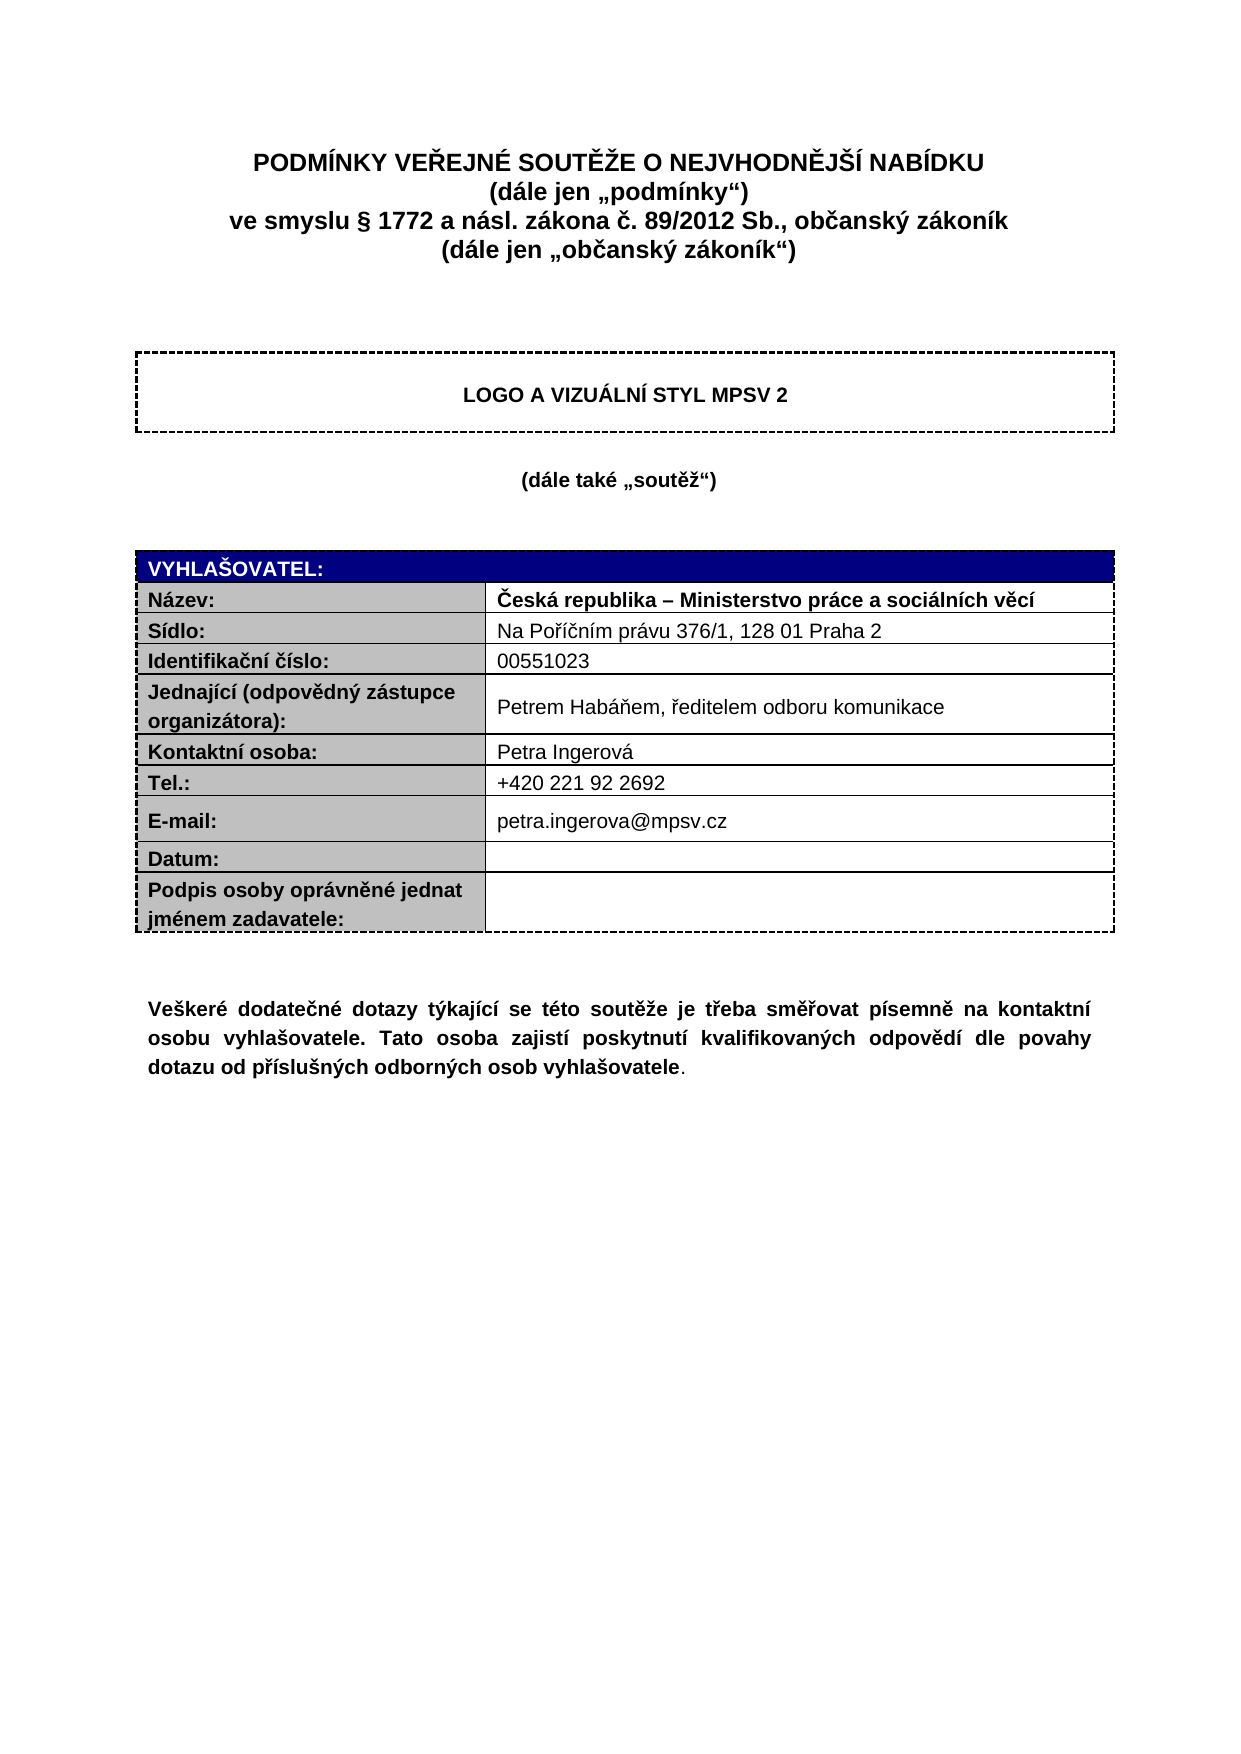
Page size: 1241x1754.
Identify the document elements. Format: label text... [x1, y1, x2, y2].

text PODMÍNKY VEŘEJNÉ SOUTĚŽE O NEJVHODNĚJŠÍ NABÍDKU [148, 147, 1090, 176]
table_cell [486, 841, 1114, 871]
table_cell Sídlo: [136, 613, 485, 643]
table_cell Kontaktní osoba: [136, 735, 485, 764]
table_cell Podpis osoby oprávněné jednat jménem zadavatele: [136, 873, 485, 931]
text (dále také „soutěž“) [148, 462, 1090, 492]
text (dále jen „občanský zákoník“) [148, 235, 1090, 264]
text (dále jen „podmínky“) [148, 176, 1090, 206]
table_cell Na Poříčním právu 376/1, 128 01 Praha 2 [486, 613, 1114, 643]
text ve smyslu § 1772 a násl. zákona č. 89/2012 Sb., občanský zákoník [148, 206, 1090, 235]
table_cell Identifikační číslo: [136, 644, 485, 673]
table_header LOGO A VIZUÁLNÍ STYL MPSV 2 [136, 351, 1114, 431]
table_cell [486, 873, 1114, 931]
table_cell Česká republika – Ministerstvo práce a sociálních věcí [486, 581, 1114, 612]
table_cell Datum: [136, 842, 485, 871]
table_cell petra.ingerova@mpsv.cz [486, 796, 1114, 841]
table_cell Název: [136, 581, 485, 612]
table_cell 00551023 [486, 644, 1114, 673]
table_header VYHLAŠOVATEL: [136, 550, 1114, 581]
table_cell E-mail: [136, 796, 485, 841]
table_cell Tel.: [136, 765, 485, 795]
table_cell Petrem Habáňem, ředitelem odboru komunikace [486, 673, 1114, 733]
text Veškeré dodatečné dotazy týkající se této soutěže je třeba směřovat písemně na kontaktní osobu vyhlašovatele. Tato osoba zajistí poskytnutí kvalifikovaných odpovědí dle povahy dotazu od příslušných odborných osob vyhlašovatele. [148, 992, 1092, 1079]
table_cell Jednající (odpovědný zástupce organizátora): [136, 673, 485, 733]
table_cell +420 221 92 2692 [486, 765, 1114, 795]
table_cell Petra Ingerová [486, 735, 1114, 764]
